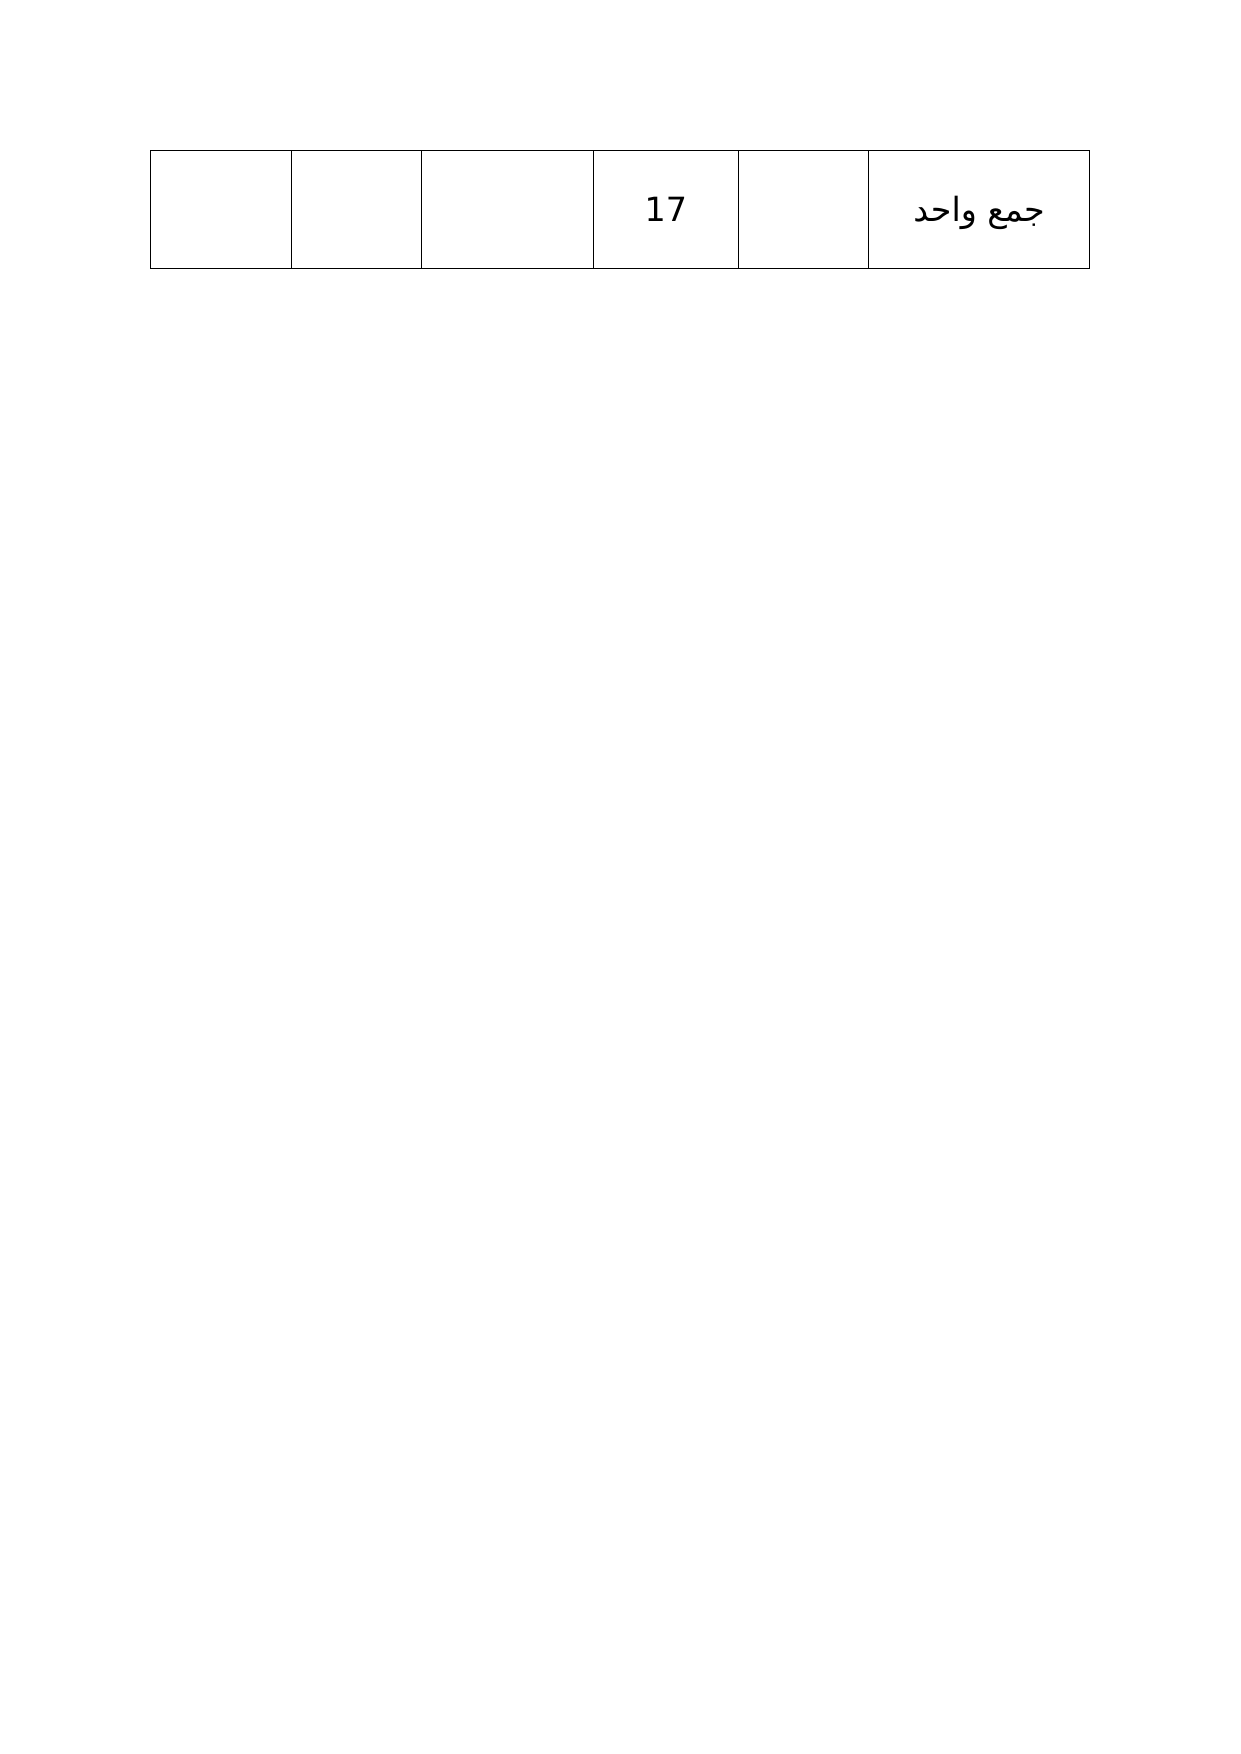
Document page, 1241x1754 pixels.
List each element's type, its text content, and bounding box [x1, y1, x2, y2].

table_cell [422, 151, 593, 268]
table_cell [739, 151, 868, 268]
table_cell [151, 151, 291, 268]
table_cell 17 [594, 151, 738, 268]
table_cell جمع واحد [869, 151, 1089, 268]
table_cell [292, 151, 421, 268]
